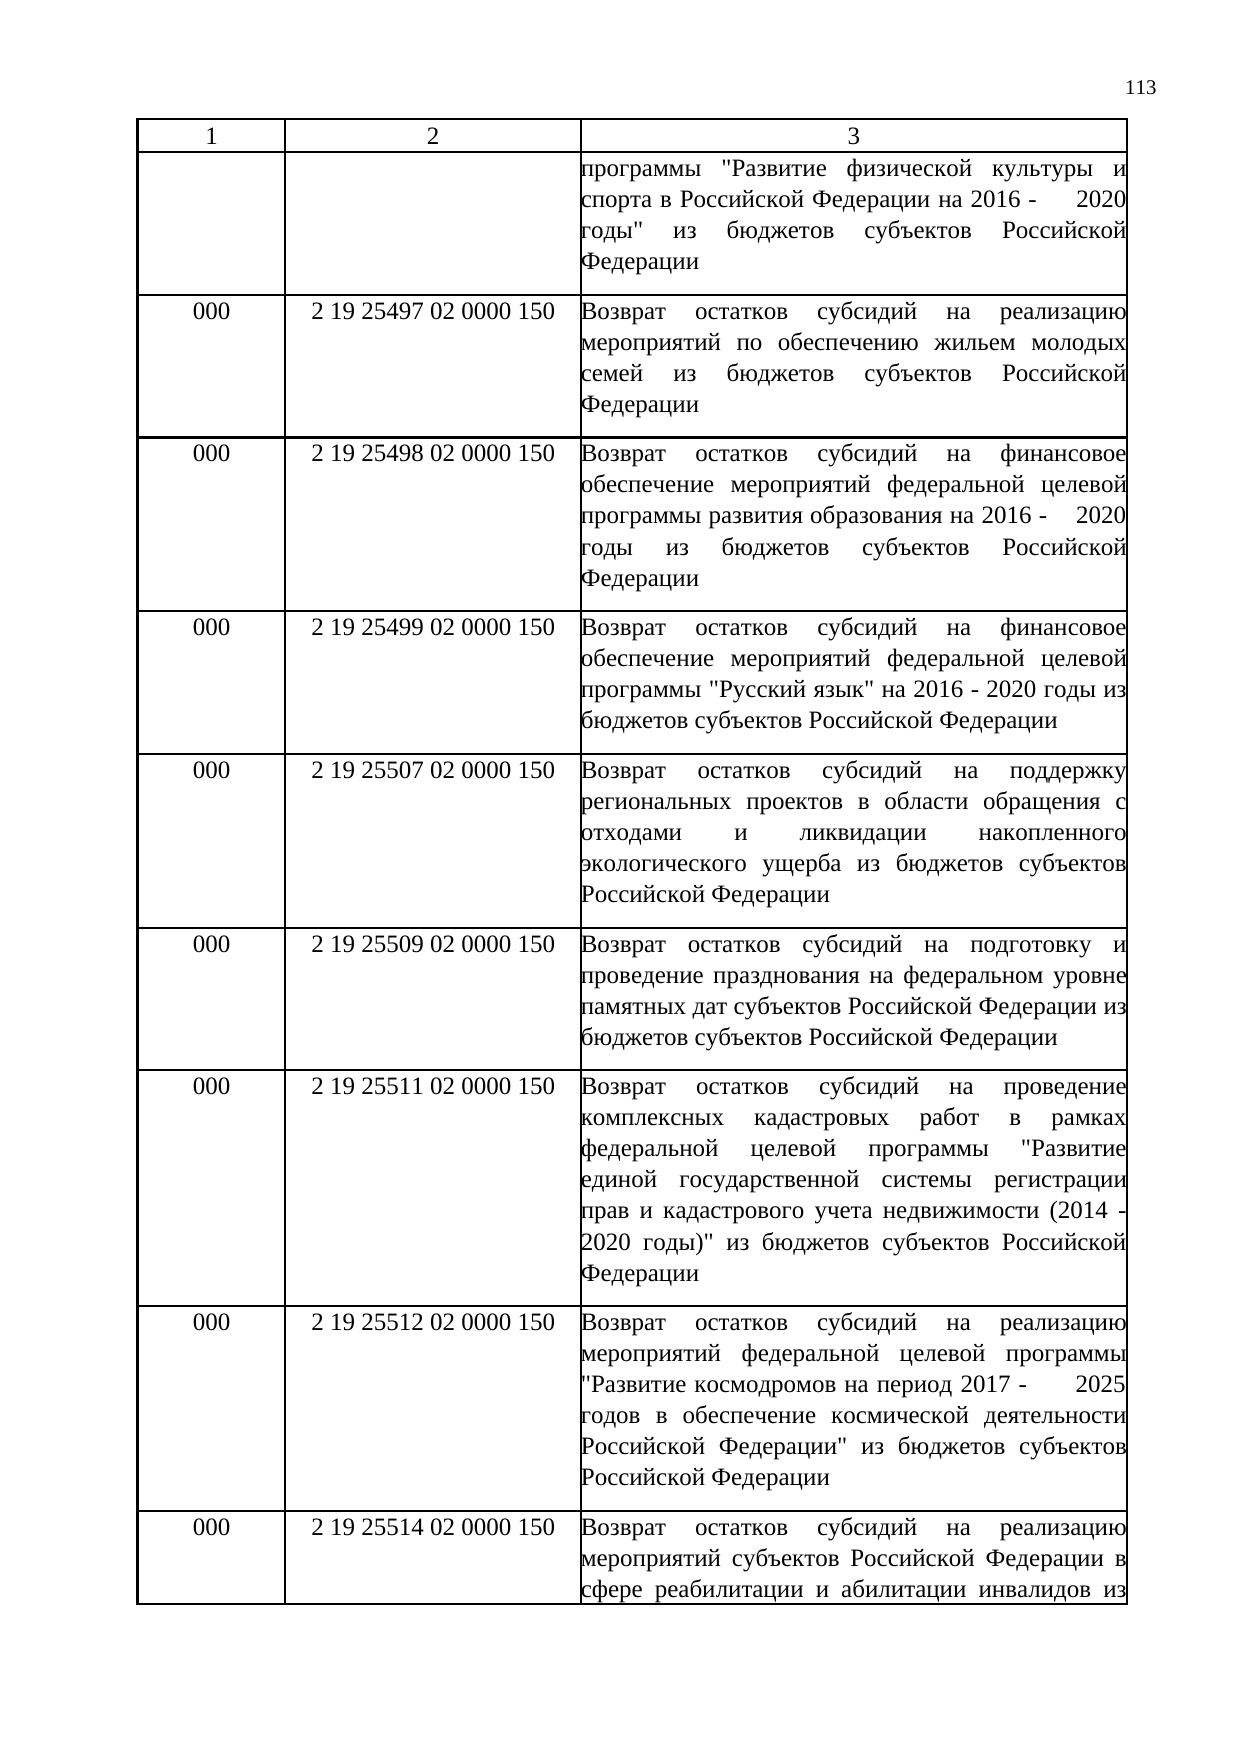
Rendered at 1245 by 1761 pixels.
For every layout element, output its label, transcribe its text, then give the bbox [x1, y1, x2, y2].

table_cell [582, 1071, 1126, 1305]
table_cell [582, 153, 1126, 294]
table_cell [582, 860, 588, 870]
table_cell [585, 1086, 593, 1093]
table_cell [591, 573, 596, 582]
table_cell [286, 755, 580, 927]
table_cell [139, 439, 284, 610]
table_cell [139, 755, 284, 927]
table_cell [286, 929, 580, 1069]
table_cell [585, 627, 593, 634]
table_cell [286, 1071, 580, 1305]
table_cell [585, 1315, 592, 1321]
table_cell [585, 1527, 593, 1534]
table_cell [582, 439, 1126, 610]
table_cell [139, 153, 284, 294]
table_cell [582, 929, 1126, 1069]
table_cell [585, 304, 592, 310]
table_header 1 [139, 120, 284, 151]
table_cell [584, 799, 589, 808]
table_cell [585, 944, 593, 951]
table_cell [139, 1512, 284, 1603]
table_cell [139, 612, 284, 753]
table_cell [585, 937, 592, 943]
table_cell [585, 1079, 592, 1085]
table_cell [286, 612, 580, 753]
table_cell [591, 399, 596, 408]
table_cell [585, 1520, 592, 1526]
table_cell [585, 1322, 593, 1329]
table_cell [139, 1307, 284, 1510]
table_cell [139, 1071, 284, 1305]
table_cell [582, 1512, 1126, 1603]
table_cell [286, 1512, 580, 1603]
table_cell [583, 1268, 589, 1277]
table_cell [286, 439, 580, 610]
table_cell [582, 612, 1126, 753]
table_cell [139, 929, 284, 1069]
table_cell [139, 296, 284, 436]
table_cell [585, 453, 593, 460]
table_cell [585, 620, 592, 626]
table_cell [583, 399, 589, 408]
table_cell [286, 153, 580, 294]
table_header 3 [582, 120, 1126, 151]
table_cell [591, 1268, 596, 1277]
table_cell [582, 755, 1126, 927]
table_header 2 [286, 120, 580, 151]
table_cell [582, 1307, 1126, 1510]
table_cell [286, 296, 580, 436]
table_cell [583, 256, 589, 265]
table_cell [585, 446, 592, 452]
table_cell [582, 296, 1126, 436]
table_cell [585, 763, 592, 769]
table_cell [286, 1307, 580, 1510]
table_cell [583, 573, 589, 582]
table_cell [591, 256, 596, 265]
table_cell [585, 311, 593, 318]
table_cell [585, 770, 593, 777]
